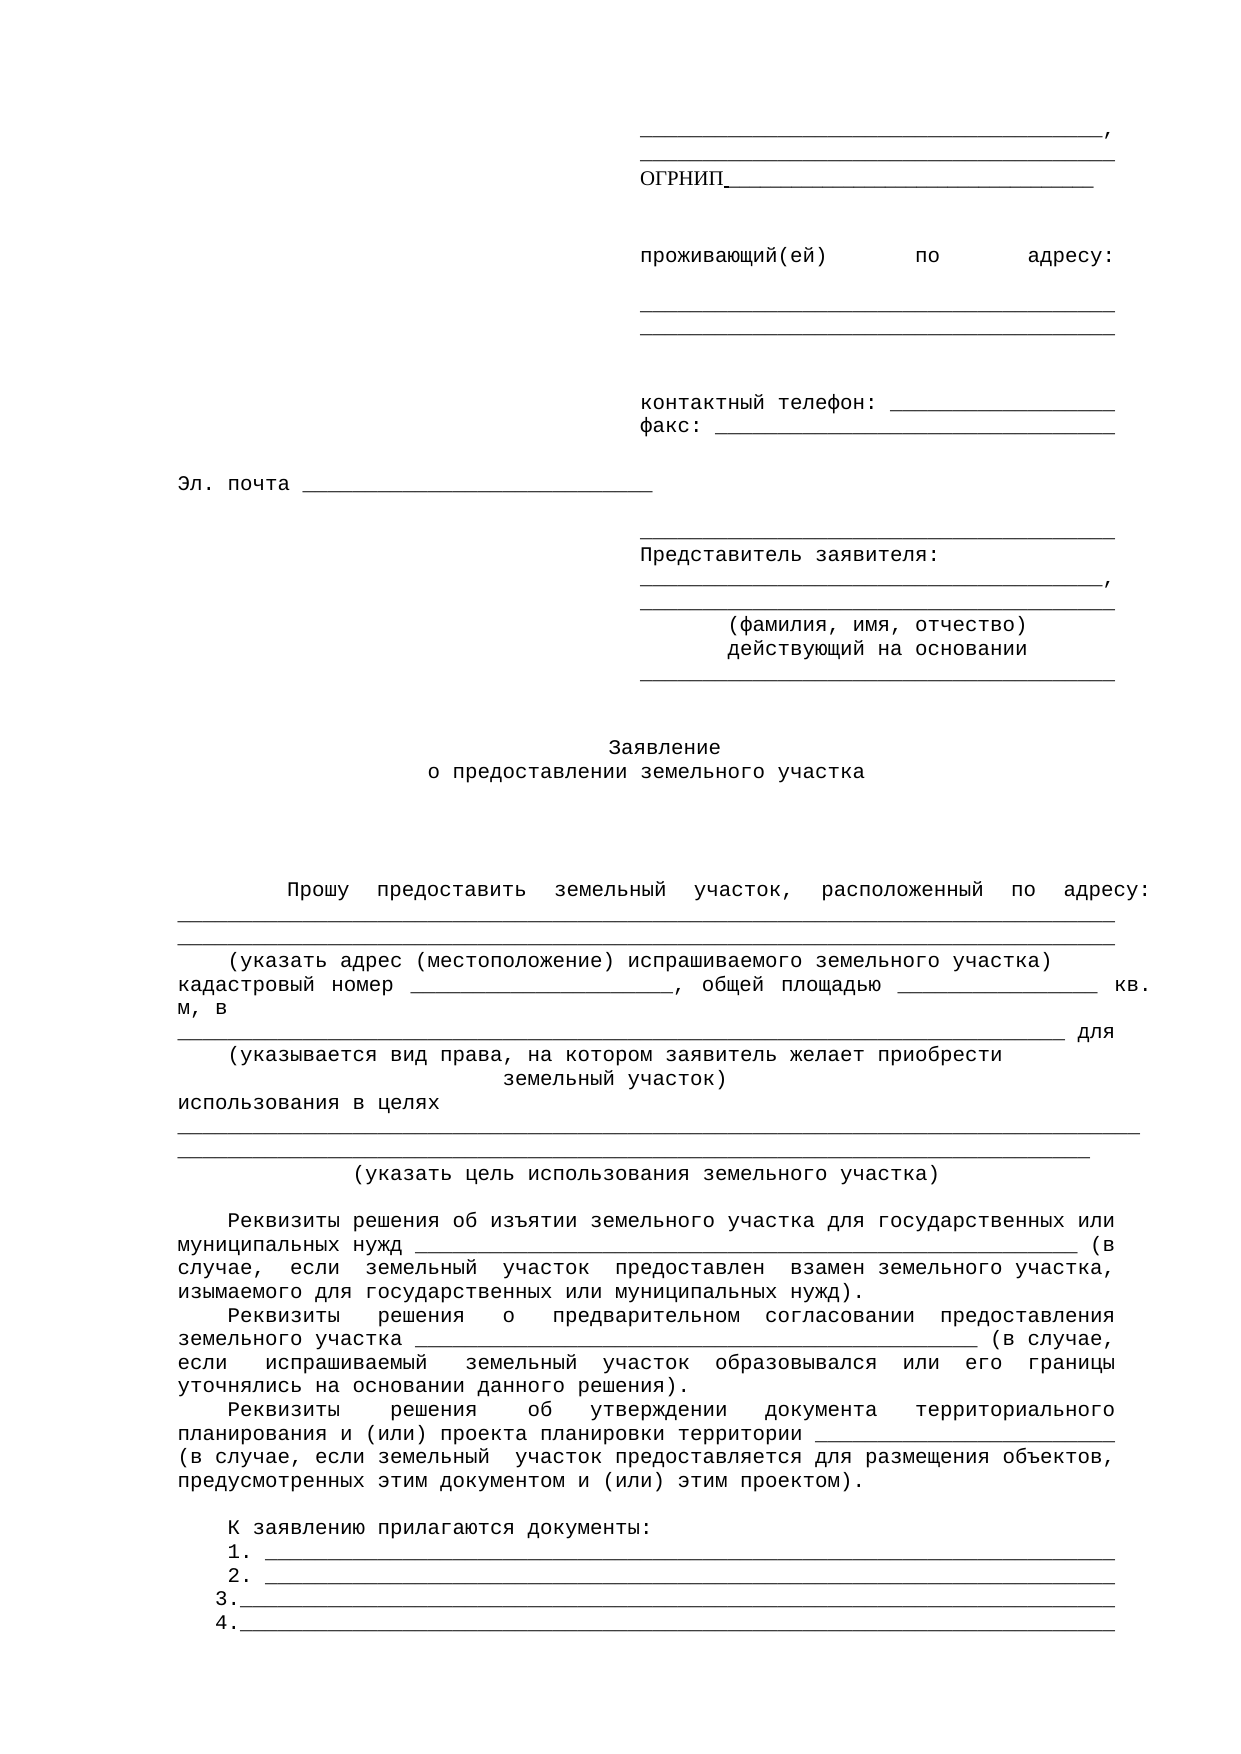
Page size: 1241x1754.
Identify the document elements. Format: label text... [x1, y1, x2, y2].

text 3.______________________________________________________________________ [177, 1588, 1152, 1612]
text планирования и (или) проекта планировки территории ________________________ [177, 1423, 1152, 1446]
text Прошу предоставить земельный участок, расположенный по адресу: ___________________________________________________________________________ [177, 879, 1152, 926]
text факс: ________________________________ [177, 415, 1152, 439]
text Заявление [177, 737, 1152, 761]
subtitle Эл. почта ____________________________ [177, 439, 1152, 496]
text (в случае, если земельный участок предоставляется для размещения объектов, [177, 1446, 1152, 1470]
text 4.______________________________________________________________________ [177, 1612, 1152, 1636]
text предусмотренных этим документом и (или) этим проектом). [177, 1470, 1152, 1494]
text Реквизиты решения об утверждении документа территориального [177, 1399, 1152, 1423]
text случае, если земельный участок предоставлен взамен земельного участка, [177, 1257, 1152, 1281]
text Реквизиты решения о предварительном согласовании предоставления [177, 1304, 1152, 1328]
text _____________________________________, [177, 567, 1152, 591]
text земельного участка _____________________________________________ (в случае, [177, 1328, 1152, 1352]
text проживающий(ей) по адресу: [177, 246, 1152, 269]
text изымаемого для государственных или муниципальных нужд). [177, 1281, 1152, 1304]
text Представитель заявителя: [177, 543, 1152, 567]
text (указывается вид права, на котором заявитель желает приобрести [177, 1044, 1152, 1068]
text если испрашиваемый земельный участок образовывался или его границы [177, 1352, 1152, 1376]
text ______________________________________ [177, 316, 1152, 340]
text 2. ____________________________________________________________________ [177, 1565, 1152, 1588]
text ______________________________________ [177, 520, 1152, 543]
text (указать адрес (местоположение) испрашиваемого земельного участка) [177, 950, 1152, 973]
text ______________________________________ [177, 293, 1152, 316]
text муниципальных нужд _____________________________________________________ (в [177, 1234, 1152, 1257]
text ______________________________________ [177, 591, 1152, 614]
text ______________________________________ [177, 142, 1152, 165]
text (фамилия, имя, отчество) [177, 614, 1152, 638]
text 1. ____________________________________________________________________ [177, 1541, 1152, 1565]
text Реквизиты решения об изъятии земельного участка для государственных или [177, 1210, 1152, 1234]
text К заявлению прилагаются документы: [177, 1517, 1152, 1541]
text уточнялись на основании данного решения). [177, 1376, 1152, 1399]
text ОГРНИП ___________________________________ [177, 165, 1152, 189]
text земельный участок) [177, 1068, 1152, 1092]
text ______________________________________ [177, 662, 1152, 685]
text _____________________________________, [177, 118, 1152, 142]
text (указать цель использования земельного участка) [177, 1163, 1152, 1186]
text контактный телефон: __________________ [177, 392, 1152, 415]
text действующий на основании [177, 638, 1152, 662]
text о предоставлении земельного участка [177, 761, 1152, 784]
text ___________________________________________________________________________ [177, 926, 1152, 950]
text использования в целях ______________________________________________________________________________________________________________________________________________________ [177, 1092, 1152, 1163]
text _______________________________________________________________________ для [177, 1021, 1152, 1044]
text кадастровый номер _____________________, общей площадью ________________ кв. м, в [177, 973, 1152, 1021]
